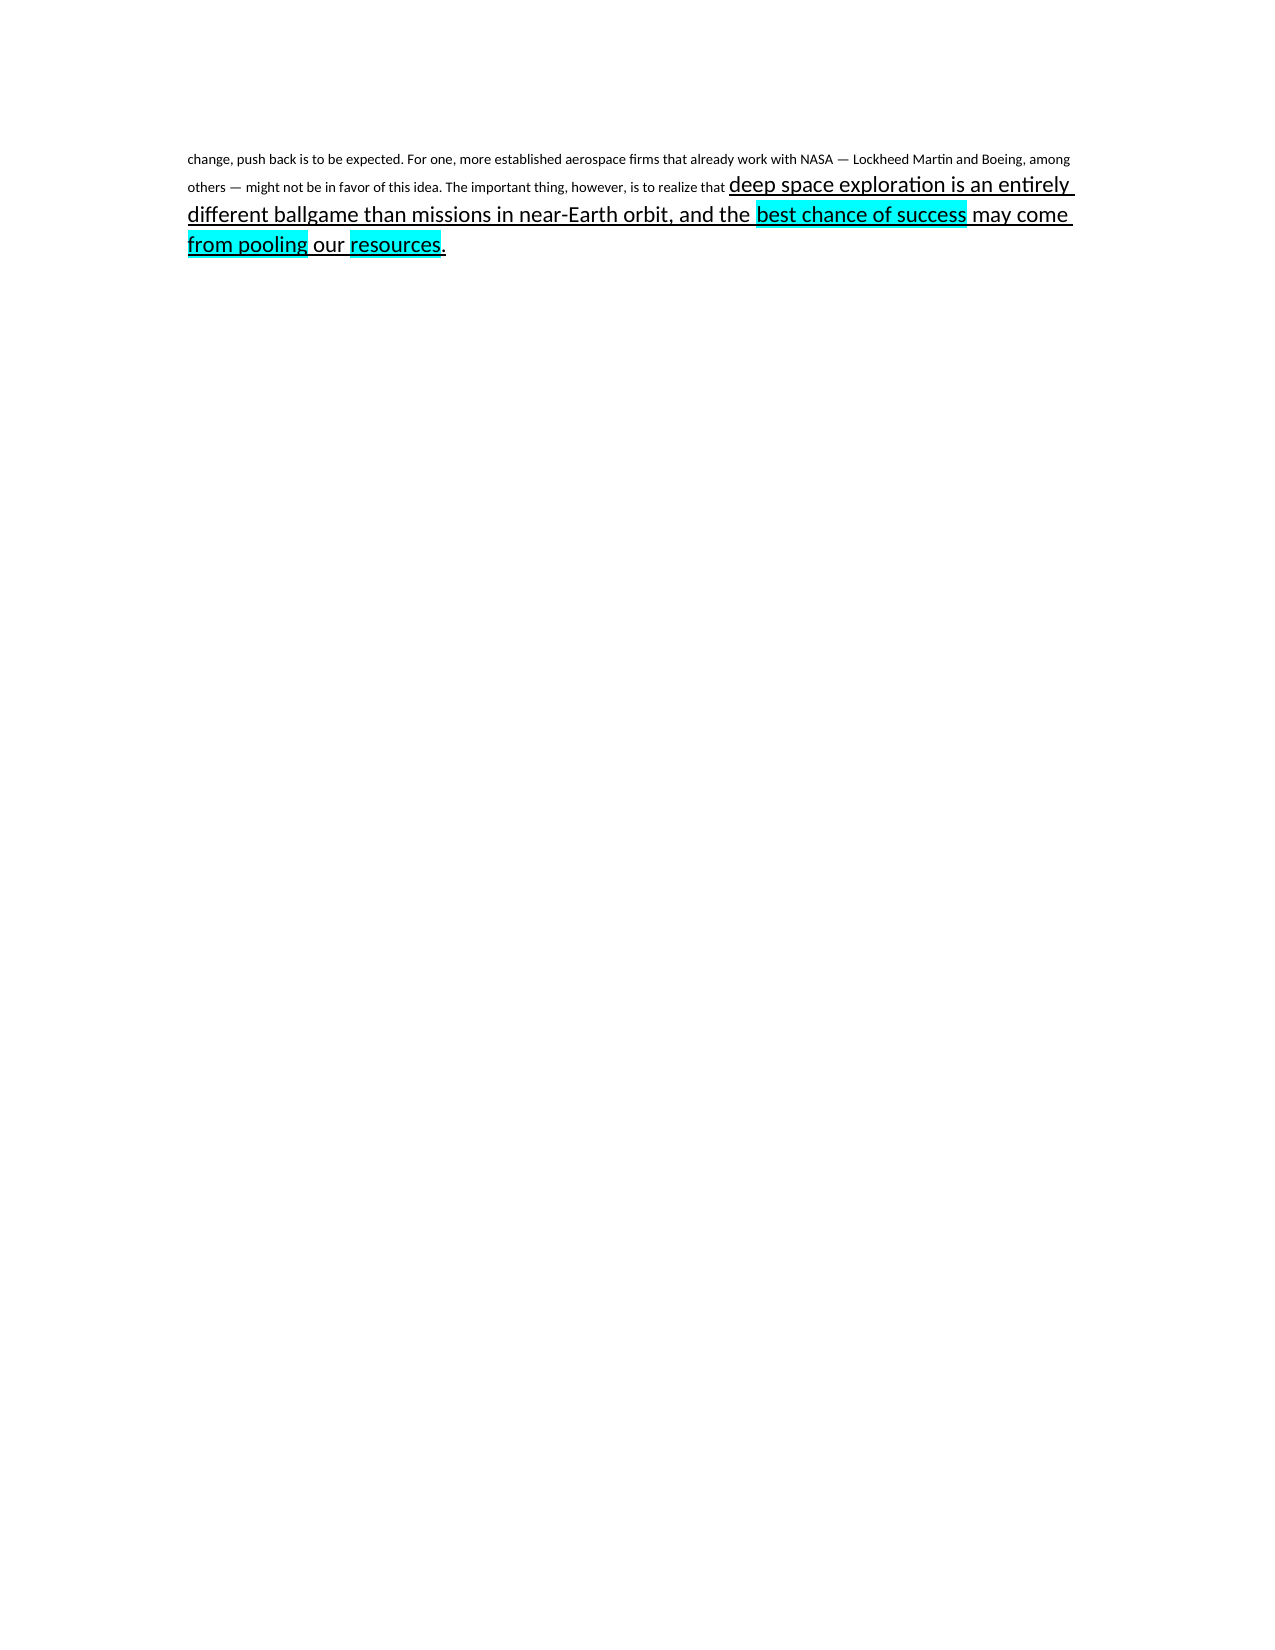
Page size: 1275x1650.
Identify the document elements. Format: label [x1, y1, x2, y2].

text [187, 150, 1087, 258]
